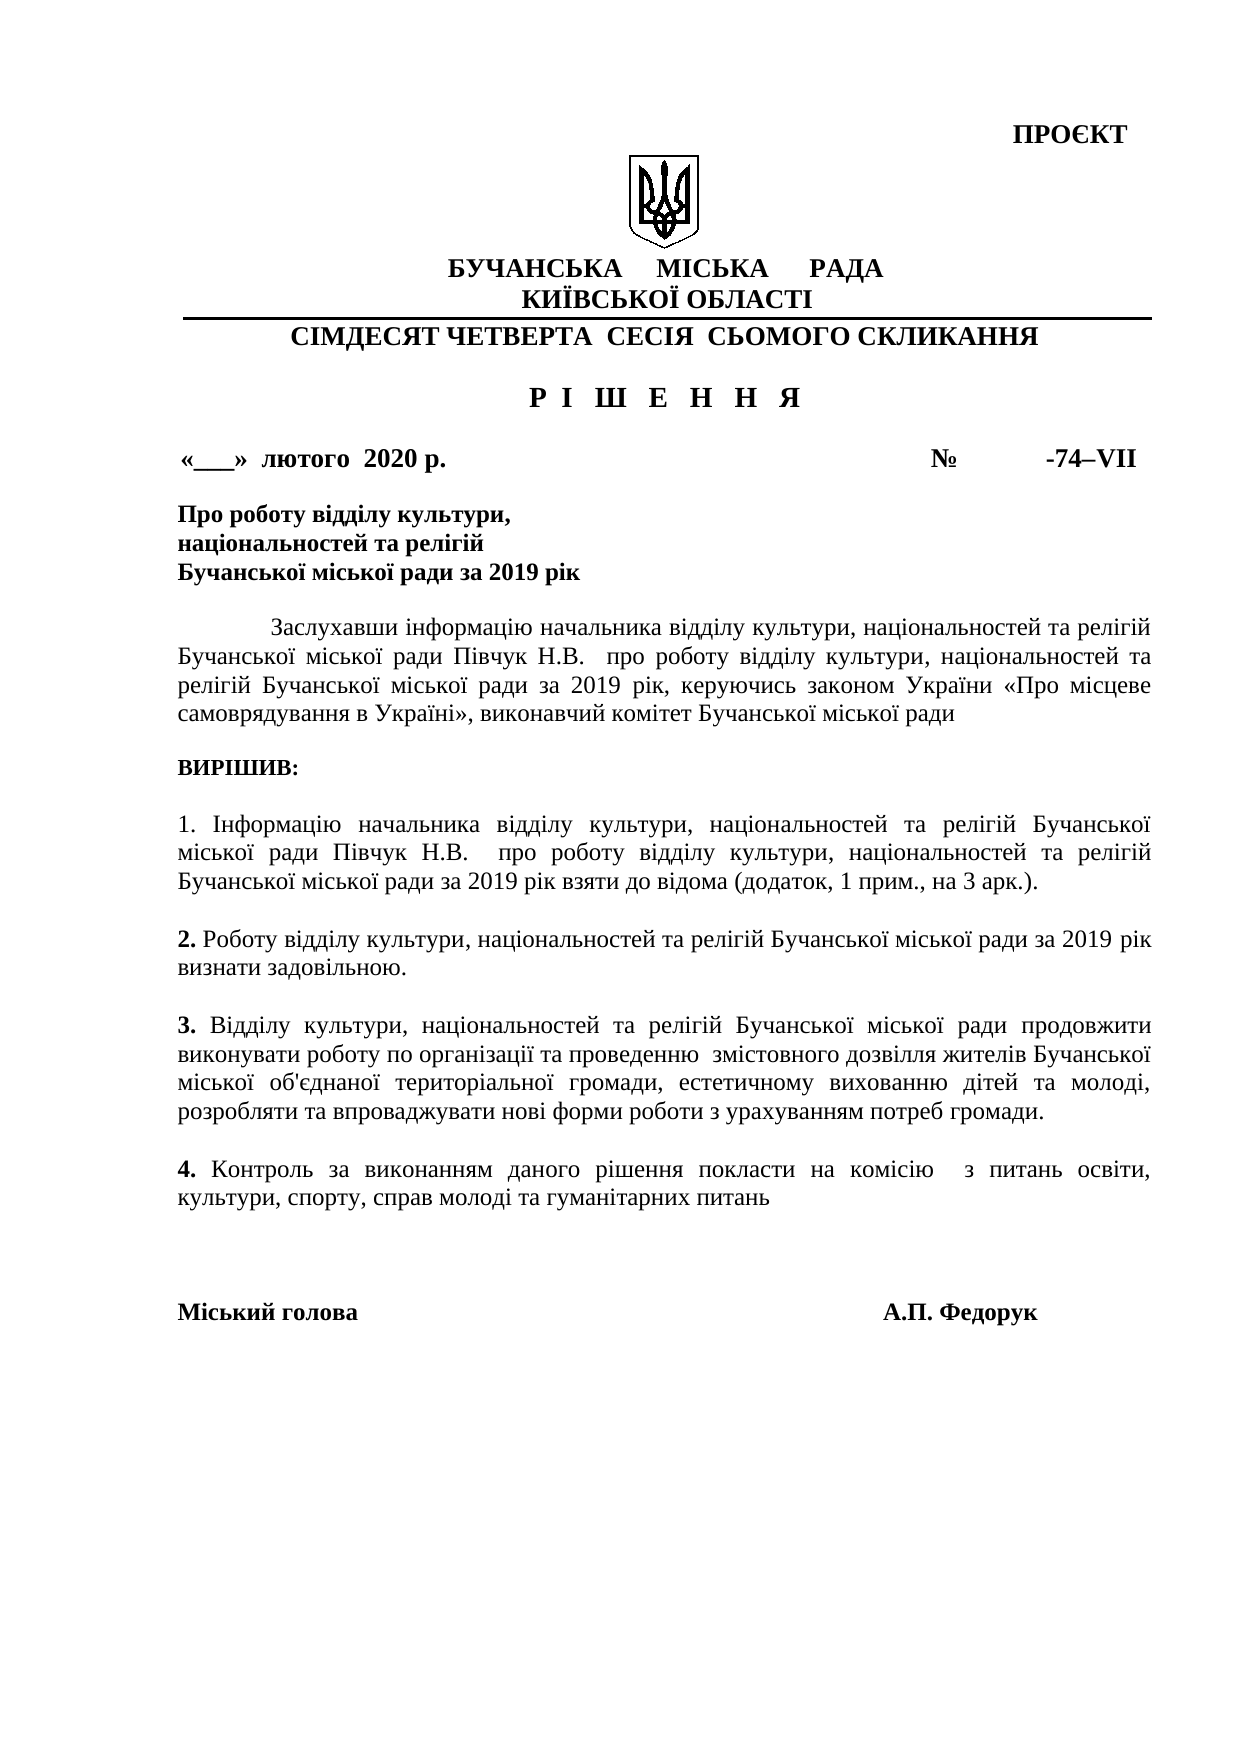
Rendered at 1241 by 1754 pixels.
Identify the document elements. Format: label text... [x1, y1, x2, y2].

text національностей та релігій [177, 528, 1152, 557]
text Заслухавши інформацію начальника відділу культури, національностей та релігій Бучанської міської ради Півчук Н.В. про роботу відділу культури, національностей та релігій Бучанської міської ради за 2019 рік, керуючись законом України «Про місцеве самоврядування в Україні», виконавчий комітет Бучанської міської ради [177, 612, 1152, 727]
text Бучанської міської ради за 2019 рік [177, 557, 1152, 586]
text Р І Ш Е Н Н Я [177, 380, 1152, 413]
text ВИРІШИВ: [177, 753, 1152, 780]
text 2. Роботу відділу культури, національностей та релігій Бучанської міської ради за 2019 рік визнати задовільною. [177, 924, 1152, 981]
text 3. Відділу культури, національностей та релігій Бучанської міської ради продовжити виконувати роботу по організації та проведенню змістовного дозвілля жителів Бучанської міської об'єднаної територіальної громади, естетичному вихованню дітей та молоді, розробляти та впроваджувати нові форми роботи з урахуванням потреб громади. [177, 1010, 1152, 1125]
text СІМДЕСЯТ ЧЕТВЕРТА СЕСІЯ СЬОМОГО СКЛИКАННЯ [177, 320, 1152, 351]
text Міський голова А.П. Федорук [177, 1297, 1152, 1326]
text ПРОЄКТ [177, 118, 1152, 149]
text «___» лютого 2020 р. № -74–VІІ [133, 442, 1152, 473]
text Про роботу відділу культури, [177, 499, 1152, 528]
text 1. Інформацію начальника відділу культури, національностей та релігій Бучанської міської ради Півчук Н.В. про роботу відділу культури, національностей та релігій Бучанської міської ради за 2019 рік взяти до відома (додаток, 1 прим., на 3 арк.). [177, 809, 1152, 895]
text КИЇВСЬКОЇ ОБЛАСТІ [183, 283, 1152, 317]
text БУЧАНСЬКА МІСЬКА РАДА [177, 252, 1152, 283]
text 4. Контроль за виконанням даного рішення покласти на комісію з питань освіти, культури, спорту, справ молоді та гуманітарних питань [177, 1154, 1152, 1211]
